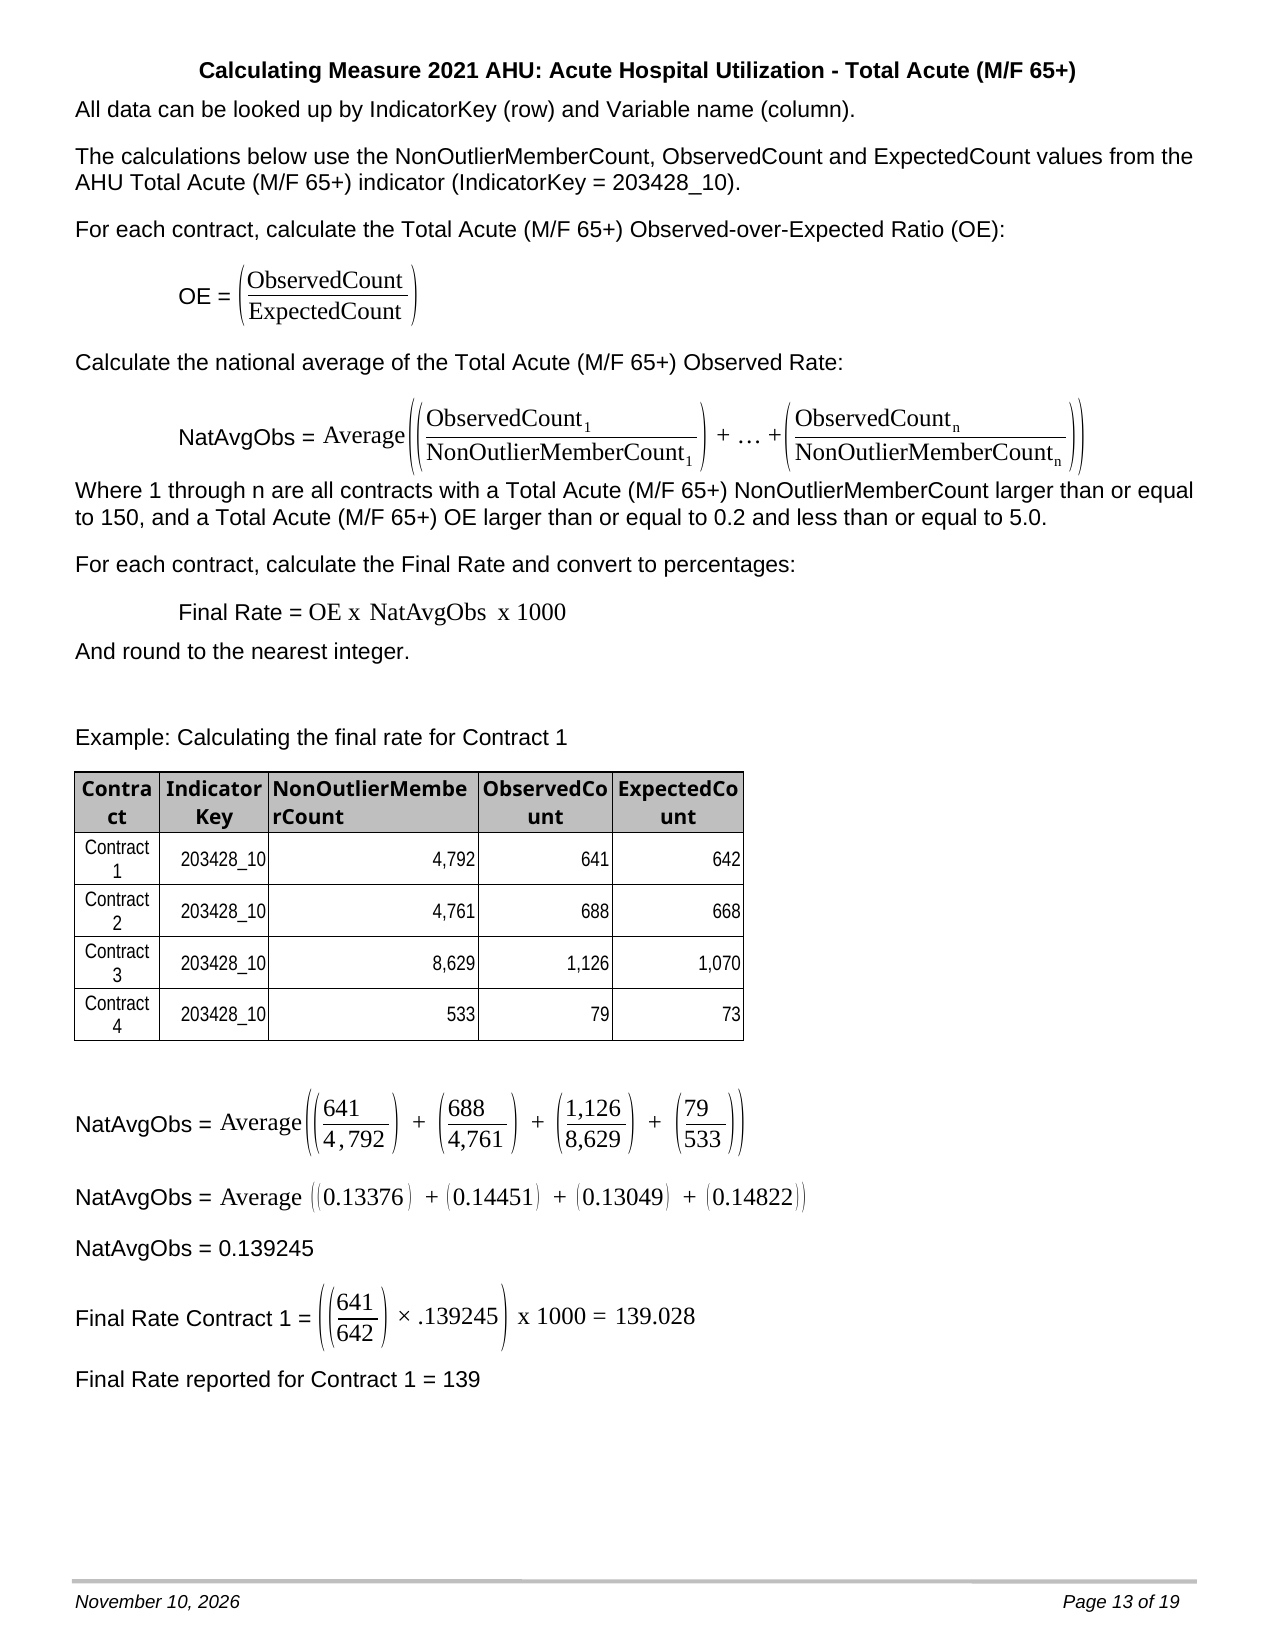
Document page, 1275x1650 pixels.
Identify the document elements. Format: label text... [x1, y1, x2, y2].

table_cell Contract 3 [75, 937, 159, 988]
text NatAvgObs = [75, 1088, 1200, 1159]
text For each contract, calculate the Final Rate and convert to percentages: [75, 551, 1200, 577]
text Calculate the national average of the Total Acute (M/F 65+) Observed Rate: [75, 349, 1200, 376]
table_cell 73 [613, 989, 743, 1040]
table_cell Contract 2 [75, 885, 159, 936]
table_cell 688 [479, 885, 612, 936]
text The calculations below use the NonOutlierMemberCount, ObservedCount and ExpectedCount values from the AHU Total Acute (M/F 65+) indicator (IndicatorKey = 203428_10). [75, 143, 1200, 195]
table_cell 79 [479, 989, 612, 1040]
text Final Rate reported for Contract 1 = 139 [75, 1366, 1200, 1393]
table_cell 4,761 [269, 885, 478, 936]
text Final Rate Contract 1 = [75, 1282, 1200, 1354]
table_cell 4,792 [269, 833, 478, 884]
table_cell 641 [479, 833, 612, 884]
table_cell 203428_10 [160, 937, 268, 988]
table_header Contract [75, 773, 159, 832]
text NatAvgObs = [103, 396, 1200, 477]
table_header NonOutlierMemberCount [269, 773, 478, 832]
table_cell 1,126 [479, 937, 612, 988]
table_cell 1,070 [613, 937, 743, 988]
table_cell 8,629 [269, 937, 478, 988]
text Final Rate = [103, 598, 1200, 626]
text Where 1 through n are all contracts with a Total Acute (M/F 65+) NonOutlierMemberCount larger than or equal to 150, and a Total Acute (M/F 65+) OE larger than or equal to 0.2 and less than or equal to 5.0. [75, 477, 1200, 530]
table_cell 533 [269, 989, 478, 1040]
table_cell Contract 4 [75, 989, 159, 1040]
table_cell Contract 1 [75, 833, 159, 884]
text All data can be looked up by IndicatorKey (row) and Variable name (column). [75, 96, 1200, 122]
title Calculating Measure 2021 AHU: Acute Hospital Utilization - Total Acute (M/F 65+) [75, 57, 1200, 83]
table_header ObservedCount [479, 773, 612, 832]
text NatAvgObs = 0.139245 [75, 1235, 1200, 1262]
text Example: Calculating the final rate for Contract 1 [75, 724, 1200, 751]
text And round to the nearest integer. [75, 638, 1200, 664]
table_header IndicatorKey [160, 773, 268, 832]
table_cell 203428_10 [160, 989, 268, 1040]
table_header ExpectedCount [613, 773, 743, 832]
text OE = [103, 263, 1200, 328]
text For each contract, calculate the Total Acute (M/F 65+) Observed-over-Expected Ratio (OE): [75, 216, 1200, 243]
table_cell 203428_10 [160, 885, 268, 936]
table_cell 642 [613, 833, 743, 884]
table_cell 668 [613, 885, 743, 936]
table_cell 203428_10 [160, 833, 268, 884]
text NatAvgObs = [75, 1180, 1200, 1214]
